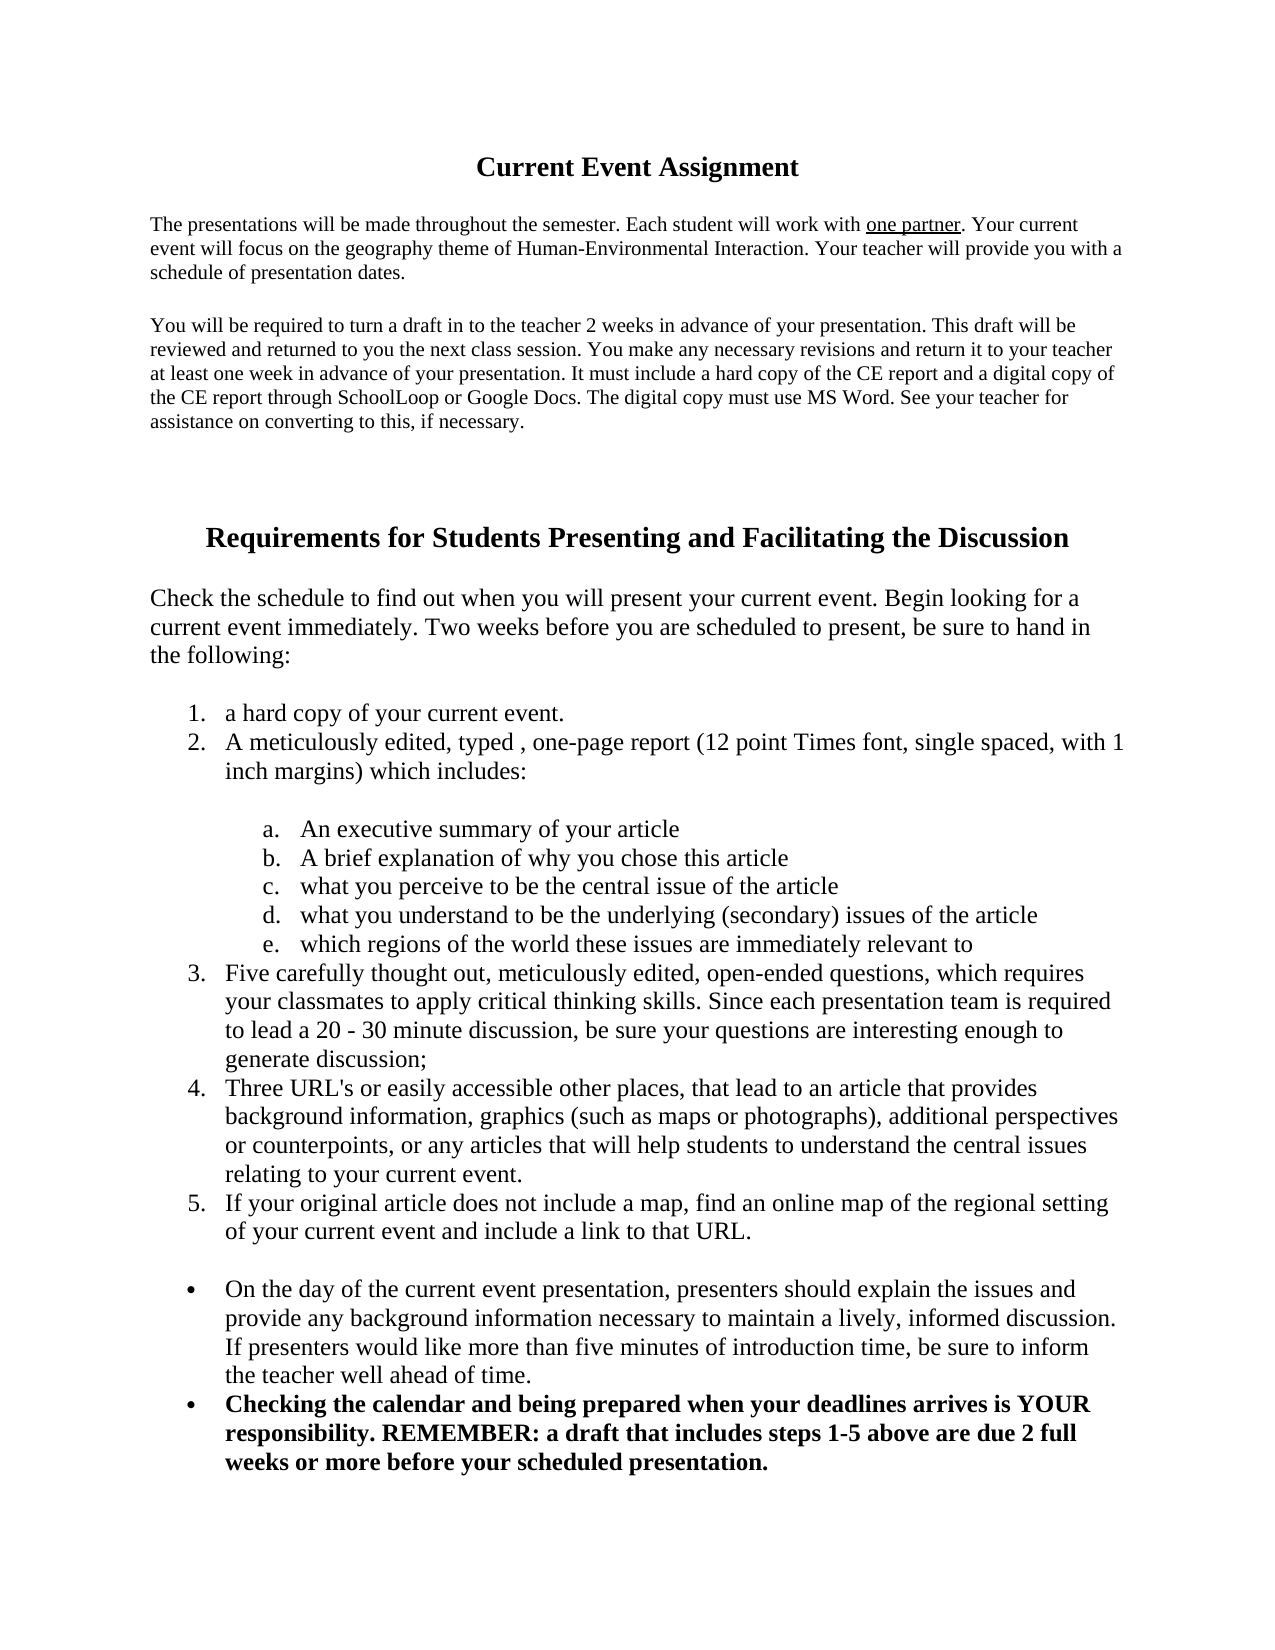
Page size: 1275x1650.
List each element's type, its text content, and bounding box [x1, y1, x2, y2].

list Five carefully thought out, meticulously edited, open-ended questions, which requires your classmates to apply critical thinking skills. Since each presentation team is required to lead a 20 - 30 minute discussion, be sure your questions are interesting enough to generate discussion; [187, 958, 1125, 1073]
text Current Event Assignment [150, 150, 1125, 182]
text You will be required to turn a draft in to the teacher 2 weeks in advance of your presentation. This draft will be reviewed and returned to you the next class session. You make any necessary revisions and return it to your teacher at least one week in advance of your presentation. It must include a hard copy of the CE report and a digital copy of the CE report through SchoolLoop or Google Docs. The digital copy must use MS Word. See your teacher for assistance on converting to this, if necessary. [150, 313, 1125, 433]
list A brief explanation of why you chose this article [262, 843, 1125, 871]
list a hard copy of your current event. [187, 698, 1125, 727]
list A meticulously edited, typed , one-page report (12 point Times font, single spaced, with 1 inch margins) which includes: [187, 727, 1125, 785]
list which regions of the world these issues are immediately relevant to [262, 929, 1125, 958]
list Checking the calendar and being prepared when your deadlines arrives is YOUR responsibility. REMEMBER: a draft that includes steps 1-5 above are due 2 full weeks or more before your scheduled presentation. [187, 1389, 1125, 1476]
list An executive summary of your article [262, 814, 1125, 843]
text Requirements for Students Presenting and Facilitating the Discussion [150, 520, 1125, 554]
text Check the schedule to find out when you will present your current event. Begin looking for a current event immediately. Two weeks before you are scheduled to present, be sure to hand in the following: [150, 583, 1125, 669]
list On the day of the current event presentation, presenters should explain the issues and provide any background information necessary to maintain a lively, informed discussion. If presenters would like more than five minutes of introduction time, be sure to inform the teacher well ahead of time. [187, 1274, 1125, 1389]
list what you perceive to be the central issue of the article [262, 871, 1125, 900]
text The presentations will be made throughout the semester. Each student will work with one partner. Your current event will focus on the geography theme of Human-Environmental Interaction. Your teacher will provide you with a schedule of presentation dates. [150, 212, 1125, 284]
list If your original article does not include a map, find an online map of the regional setting of your current event and include a link to that URL. [187, 1188, 1125, 1245]
list Three URL's or easily accessible other places, that lead to an article that provides background information, graphics (such as maps or photographs), additional perspectives or counterpoints, or any articles that will help students to understand the central issues relating to your current event. [187, 1073, 1125, 1188]
list what you understand to be the underlying (secondary) issues of the article [262, 900, 1125, 929]
